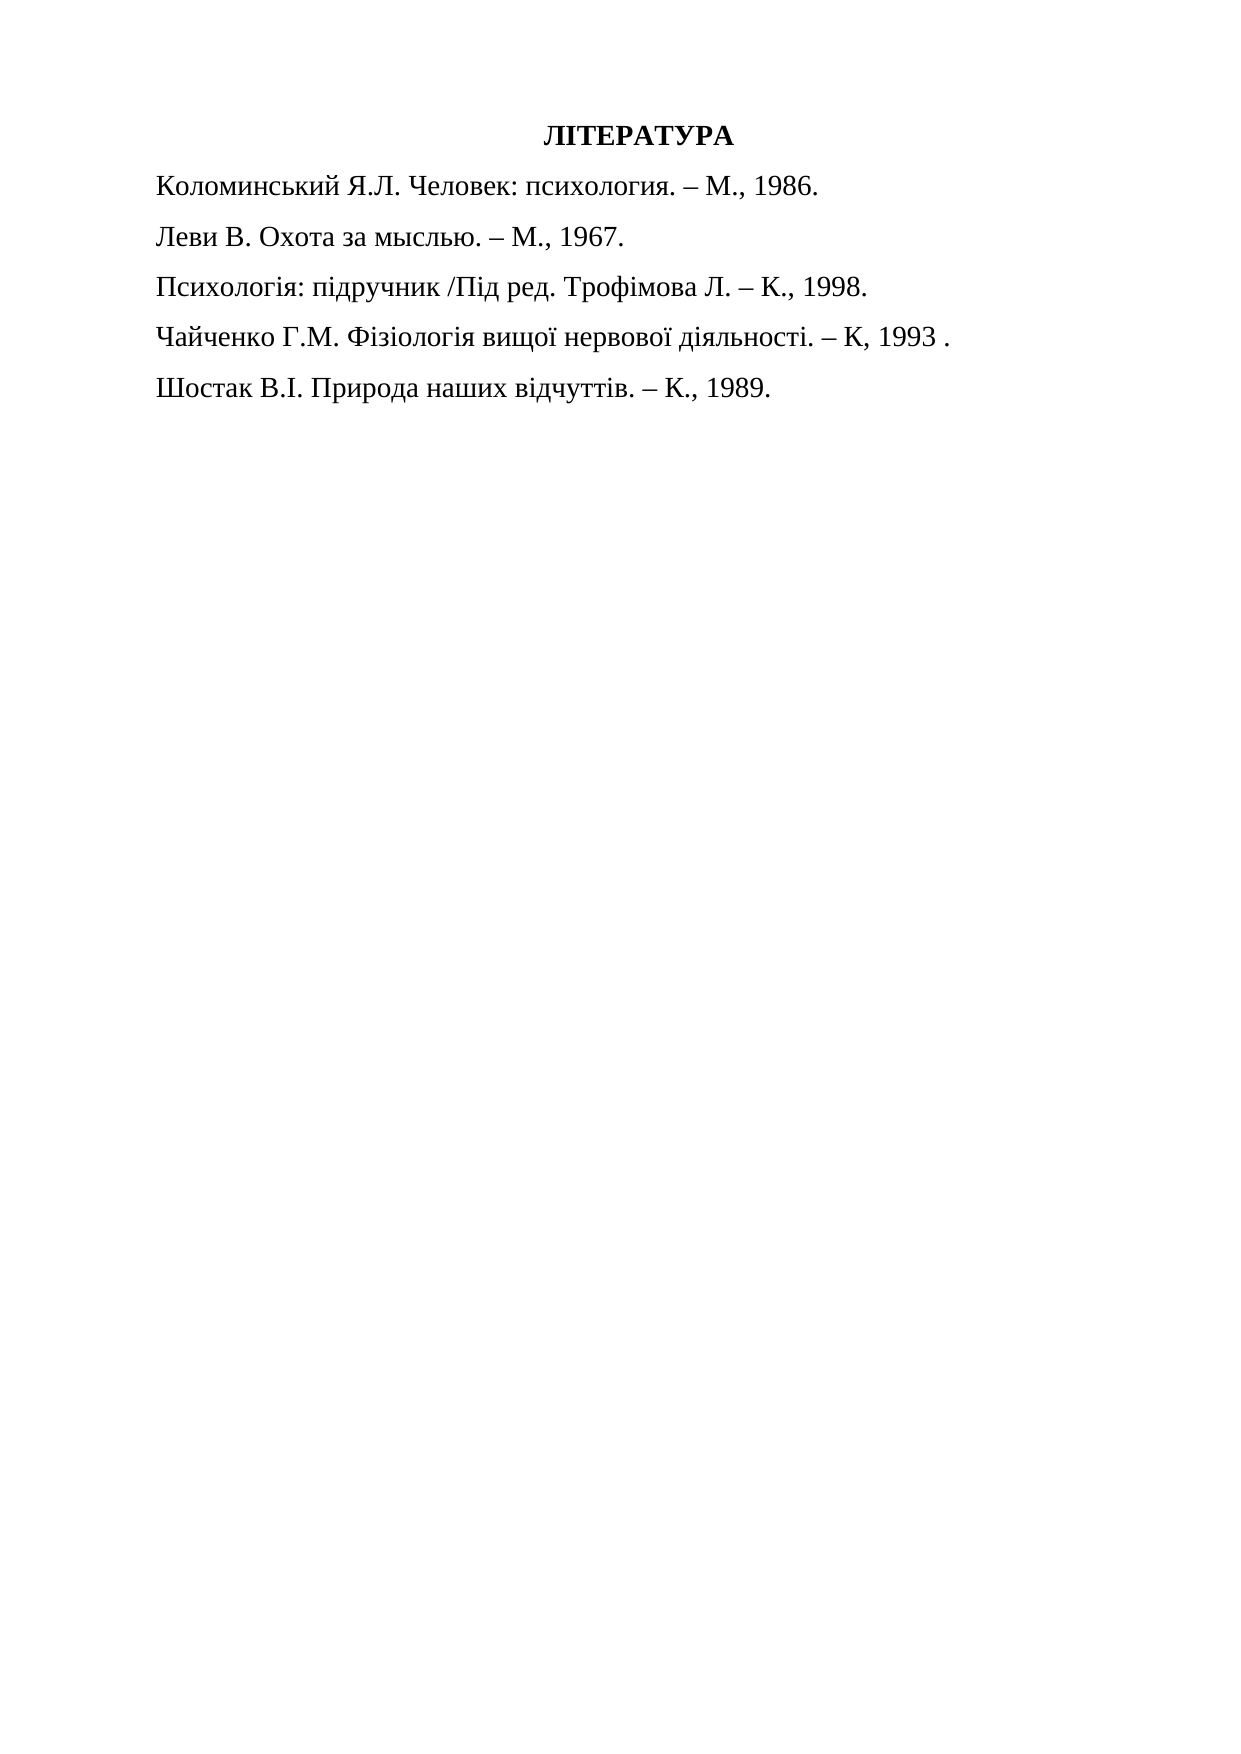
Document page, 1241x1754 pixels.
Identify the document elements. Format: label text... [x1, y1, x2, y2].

text Леви В. Охота за мыслью. – М., 1967. [156, 219, 1122, 252]
text Коломинський Я.Л. Человек: психология. – М., 1986. [156, 168, 1122, 202]
text Чайченко Г.М. Фізіологія вищої нервової діяльності. – К, 1993 . [156, 319, 1122, 353]
subtitle ЛІТЕРАТУРА [156, 118, 1122, 152]
text Шостак В.І. Природа наших відчуттів. – К., 1989. [156, 370, 1122, 403]
text Психологія: підручник /Під ред. Трофімова Л. – К., 1998. [156, 269, 1122, 303]
